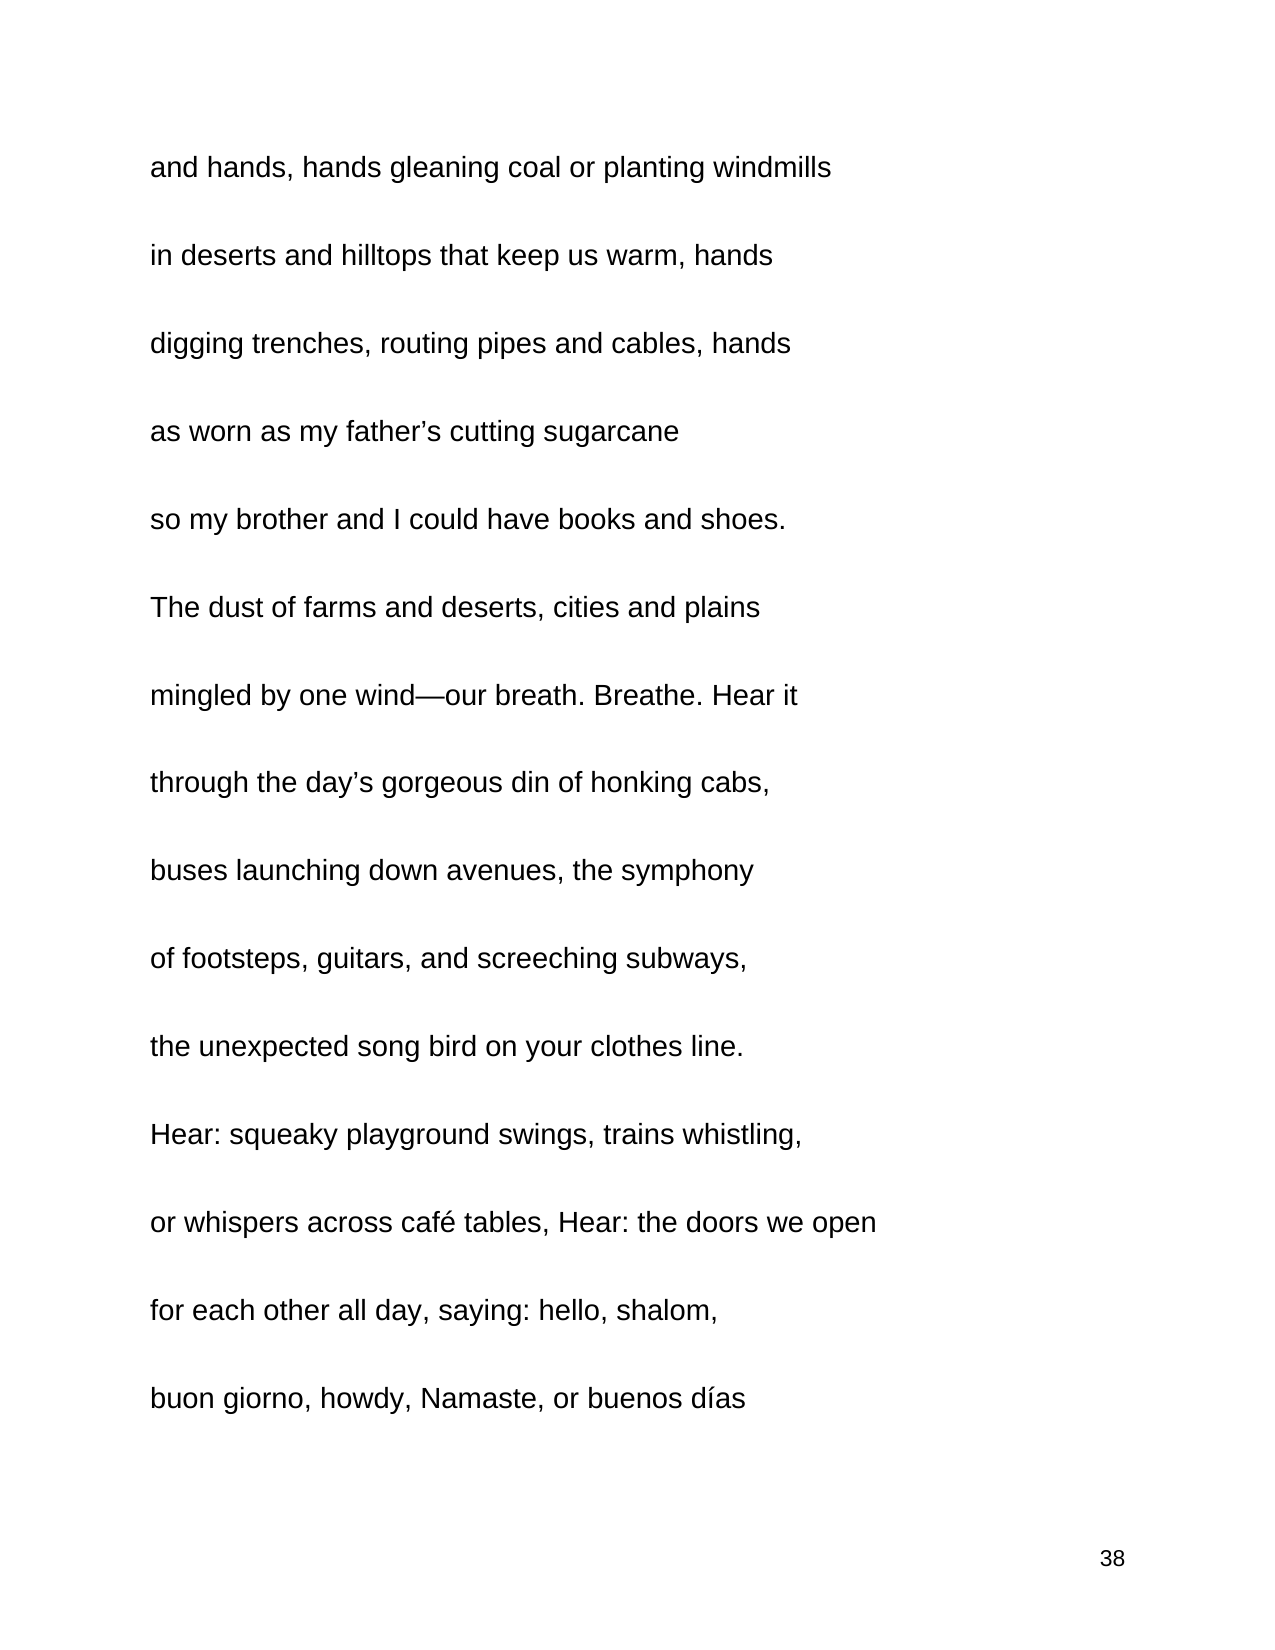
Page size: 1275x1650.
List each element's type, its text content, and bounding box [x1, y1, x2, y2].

text or whispers across café tables, Hear: the doors we open [150, 1205, 1125, 1238]
text of footsteps, guitars, and screeching subways, [150, 941, 1125, 975]
text and hands, hands gleaning coal or planting windmills [150, 150, 1125, 183]
text Hear: squeaky playground swings, trains whistling, [150, 1117, 1125, 1151]
text as worn as my father’s cutting sugarcane [150, 414, 1125, 447]
text in deserts and hilltops that keep us warm, hands [150, 238, 1125, 271]
text digging trenches, routing pipes and cables, hands [150, 326, 1125, 359]
text so my brother and I could have books and shoes. [150, 502, 1125, 535]
text for each other all day, saying: hello, shalom, [150, 1293, 1125, 1326]
text the unexpected song bird on your clothes line. [150, 1029, 1125, 1063]
text The dust of farms and deserts, cities and plains [150, 589, 1125, 623]
text buon giorno, howdy, Namaste, or buenos días [150, 1381, 1125, 1414]
text mingled by one wind—our breath. Breathe. Hear it [150, 677, 1125, 711]
text through the day’s gorgeous din of honking cabs, [150, 765, 1125, 799]
text buses launching down avenues, the symphony [150, 853, 1125, 887]
